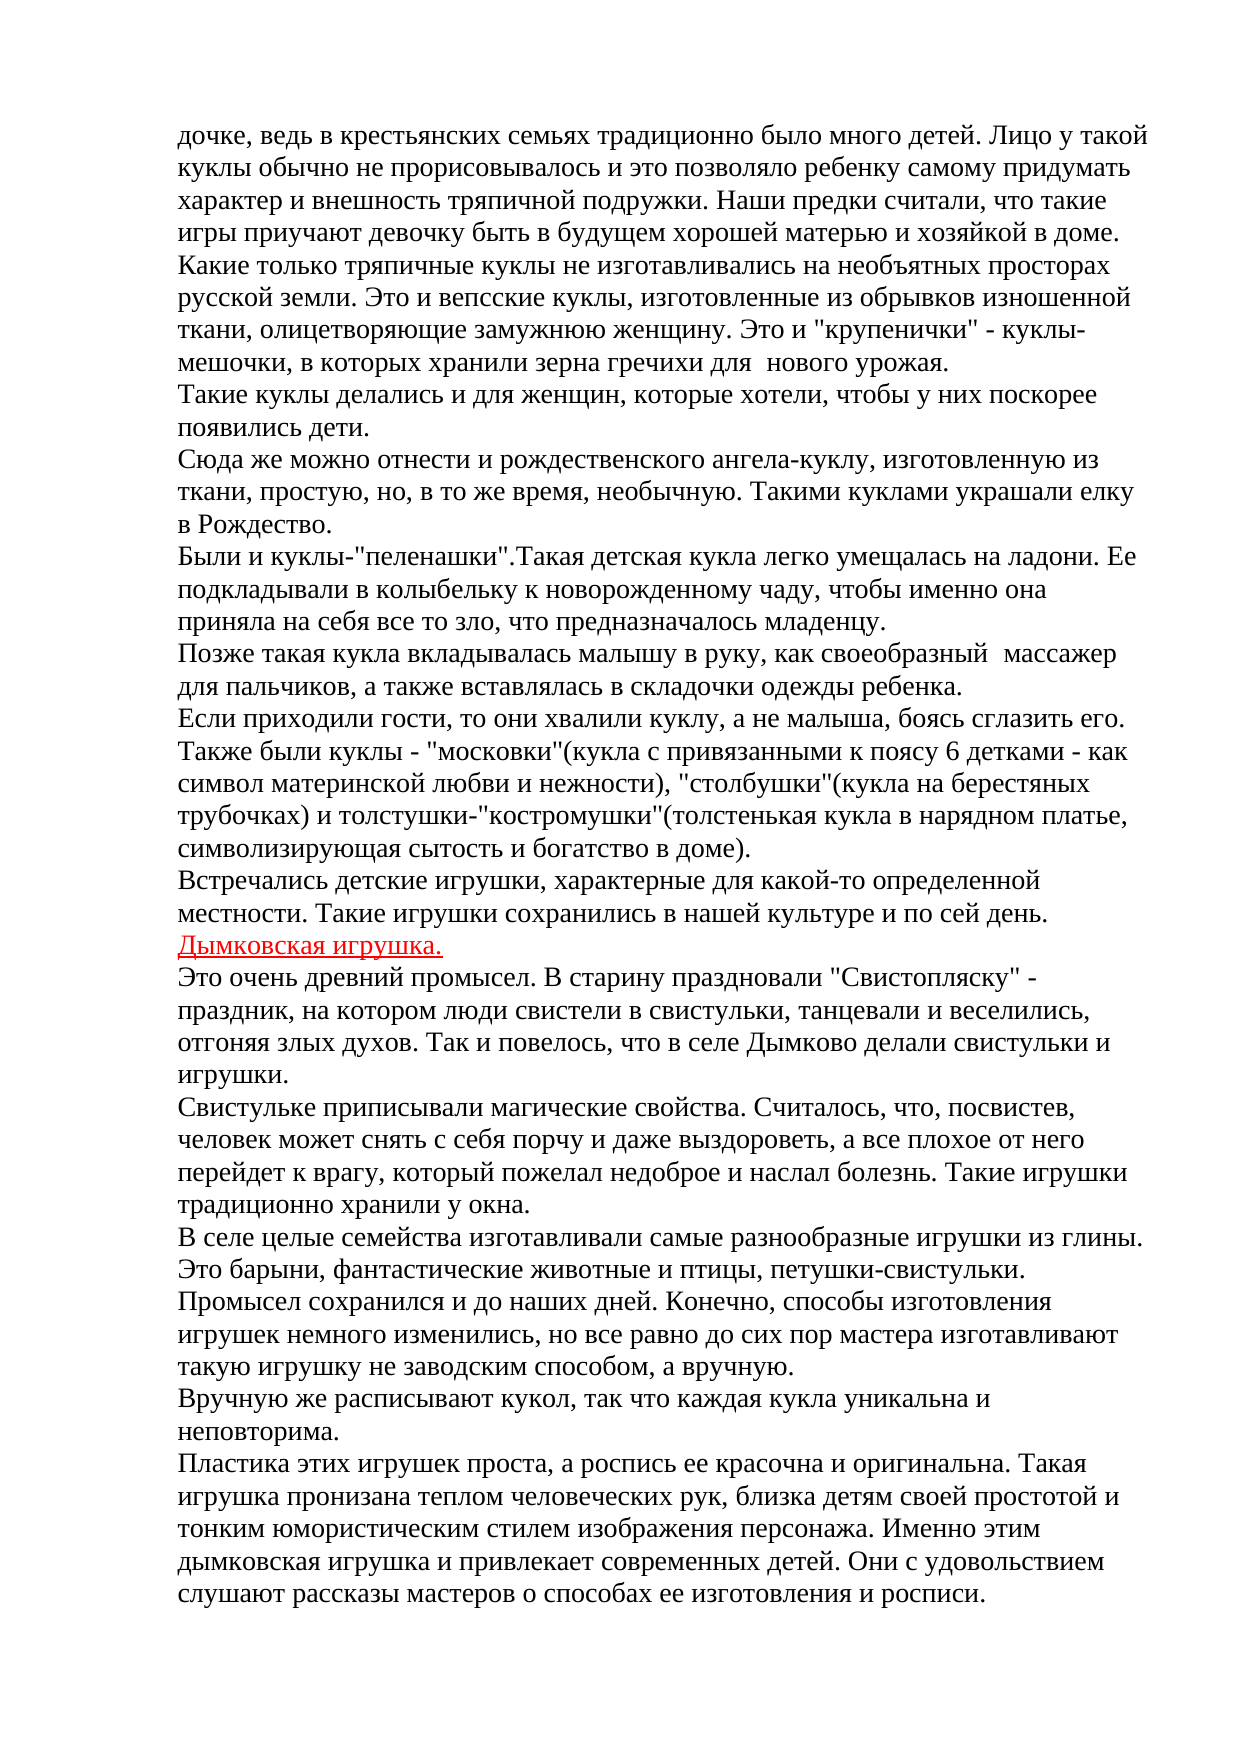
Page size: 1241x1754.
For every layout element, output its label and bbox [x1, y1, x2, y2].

text [177, 118, 1152, 1608]
